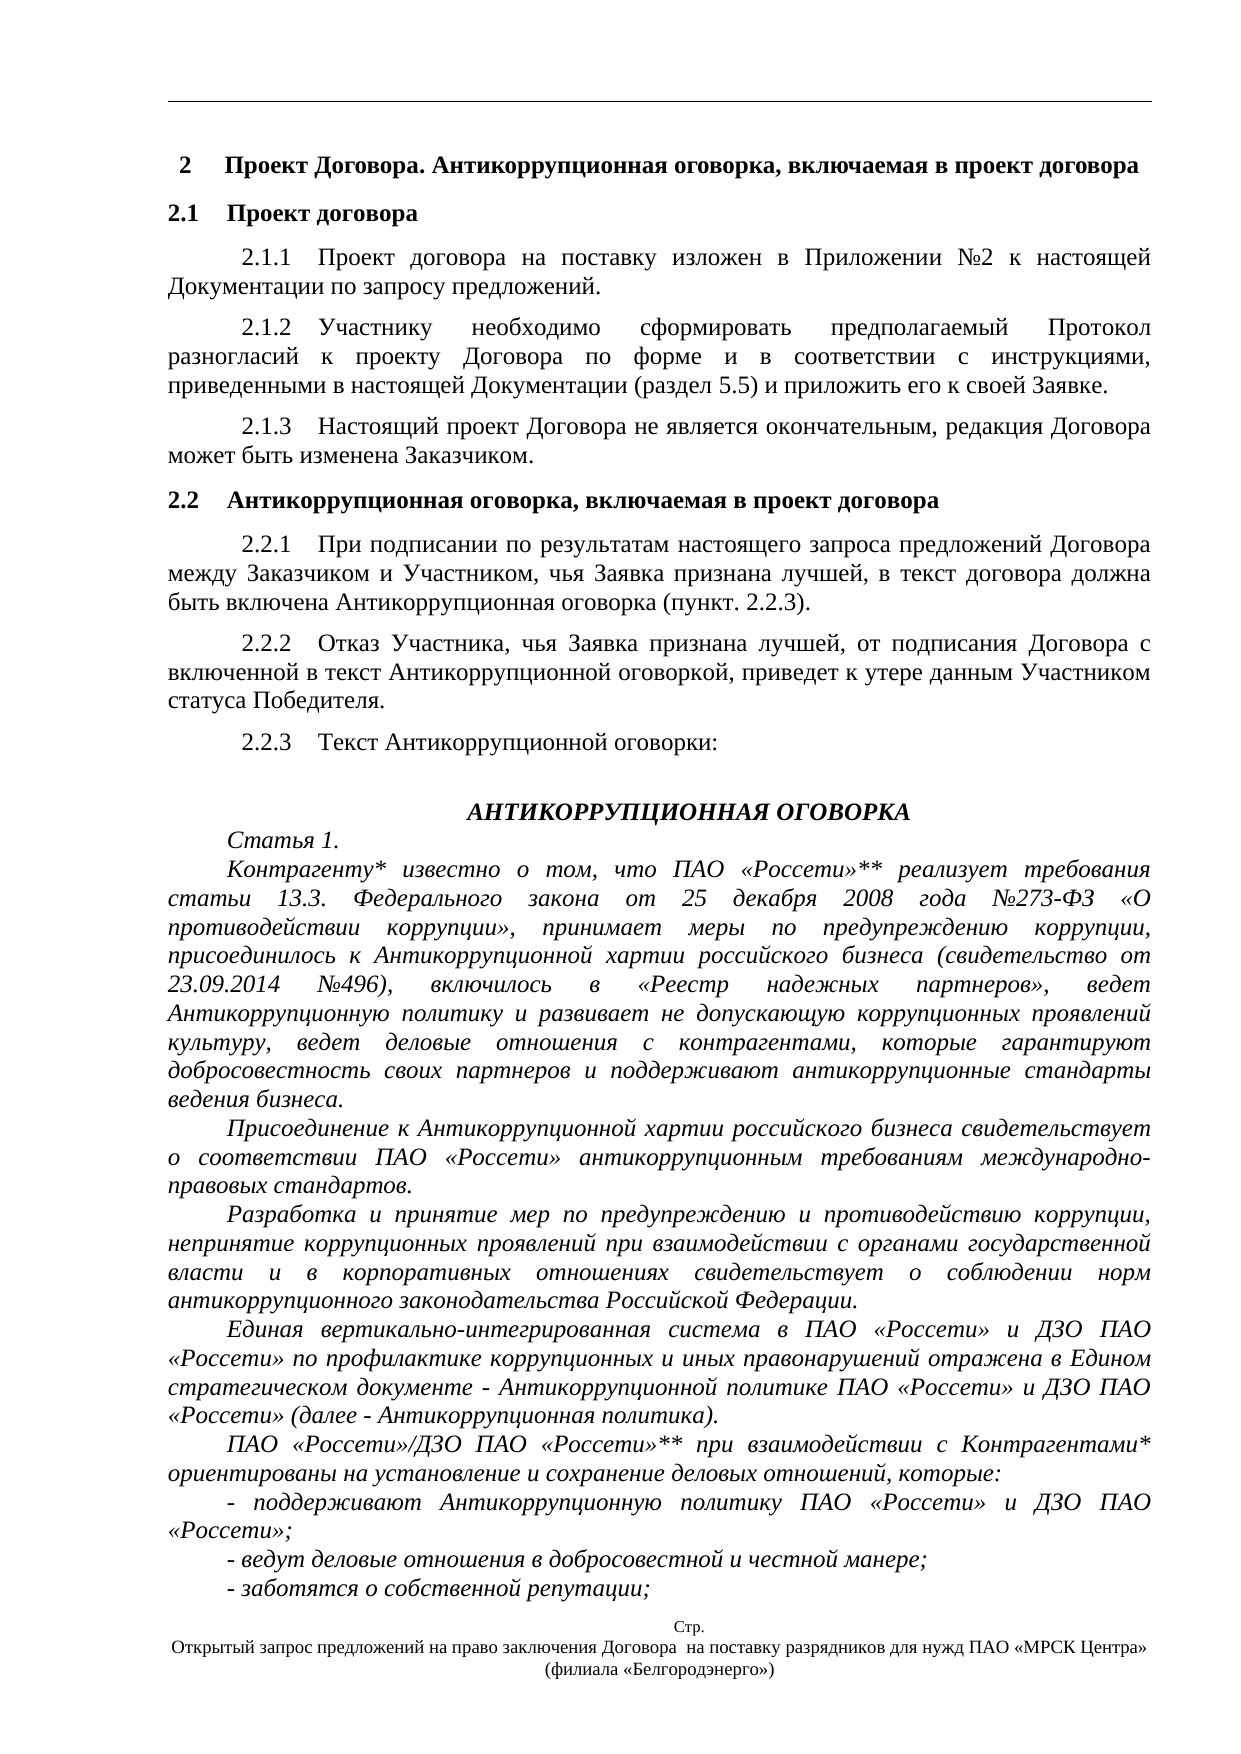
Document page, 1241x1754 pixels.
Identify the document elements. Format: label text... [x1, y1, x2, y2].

subtitle Текст Антикоррупционной оговорки: [168, 727, 1152, 756]
subtitle Проект договора на поставку изложен в Приложении №2 к настоящей Документации по запросу предложений. [168, 242, 1152, 300]
subtitle Участнику необходимо сформировать предполагаемый Протокол разногласий к проекту Договора по форме и в соответствии с инструкциями, приведенными в настоящей Документации (раздел 5.5) и приложить его к своей Заявке. [168, 312, 1152, 398]
subtitle Проект договора [168, 198, 1152, 227]
text АНТИКОРРУПЦИОННАЯ ОГОВОРКА [168, 797, 1152, 826]
text - поддерживают Антикоррупционную политику ПАО «Россети» и ДЗО ПАО «Россети»; [168, 1487, 1152, 1544]
text - ведут деловые отношения в добросовестной и честной манере; [168, 1544, 1152, 1573]
subtitle При подписании по результатам настоящего запроса предложений Договора между Заказчиком и Участником, чья Заявка признана лучшей, в текст договора должна быть включена Антикоррупционная оговорка (пункт. 2.2.3). [168, 529, 1152, 616]
text Присоединение к Антикоррупционной хартии российского бизнеса свидетельствует о соответствии ПАО «Россети» антикоррупционным требованиям международно-правовых стандартов. [168, 1113, 1152, 1199]
text Контрагенту* известно о том, что ПАО «Россети»** реализует требования статьи 13.3. Федерального закона от 25 декабря 2008 года №273-ФЗ «О противодействии коррупции», принимает меры по предупреждению коррупции, присоединилось к Антикоррупционной хартии российского бизнеса (свидетельство от 23.09.2014 №496), включилось в «Реестр надежных партнеров», ведет Антикоррупционную политику и развивает не допускающую коррупционных проявлений культуру, ведет деловые отношения с контрагентами, которые гарантируют добросовестность своих партнеров и поддерживают антикоррупционные стандарты ведения бизнеса. [168, 854, 1152, 1113]
subtitle Настоящий проект Договора не является окончательным, редакция Договора может быть изменена Заказчиком. [168, 411, 1152, 468]
subtitle Отказ Участника, чья Заявка признана лучшей, от подписания Договора с включенной в текст Антикоррупционной оговоркой, приведет к утере данным Участником статуса Победителя. [168, 628, 1152, 714]
text Разработка и принятие мер по предупреждению и противодействию коррупции, непринятие коррупционных проявлений при взаимодействии с органами государственной власти и в корпоративных отношениях свидетельствует о соблюдении норм антикоррупционного законодательства Российской Федерации. [168, 1199, 1152, 1314]
subtitle Проект Договора. Антикоррупционная оговорка, включаемая в проект договора [166, 150, 1152, 179]
subtitle Антикоррупционная оговорка, включаемая в проект договора [168, 485, 1152, 514]
text - заботятся о собственной репутации; [168, 1573, 1152, 1602]
text ПАО «Россети»/ДЗО ПАО «Россети»** при взаимодействии с Контрагентами* ориентированы на установление и сохранение деловых отношений, которые: [168, 1429, 1152, 1487]
text Статья 1. [168, 826, 1152, 854]
text Единая вертикально-интегрированная система в ПАО «Россети» и ДЗО ПАО «Россети» по профилактике коррупционных и иных правонарушений отражена в Едином стратегическом документе - Антикоррупционной политике ПАО «Россети» и ДЗО ПАО «Россети» (далее - Антикоррупционная политика). [168, 1314, 1152, 1429]
